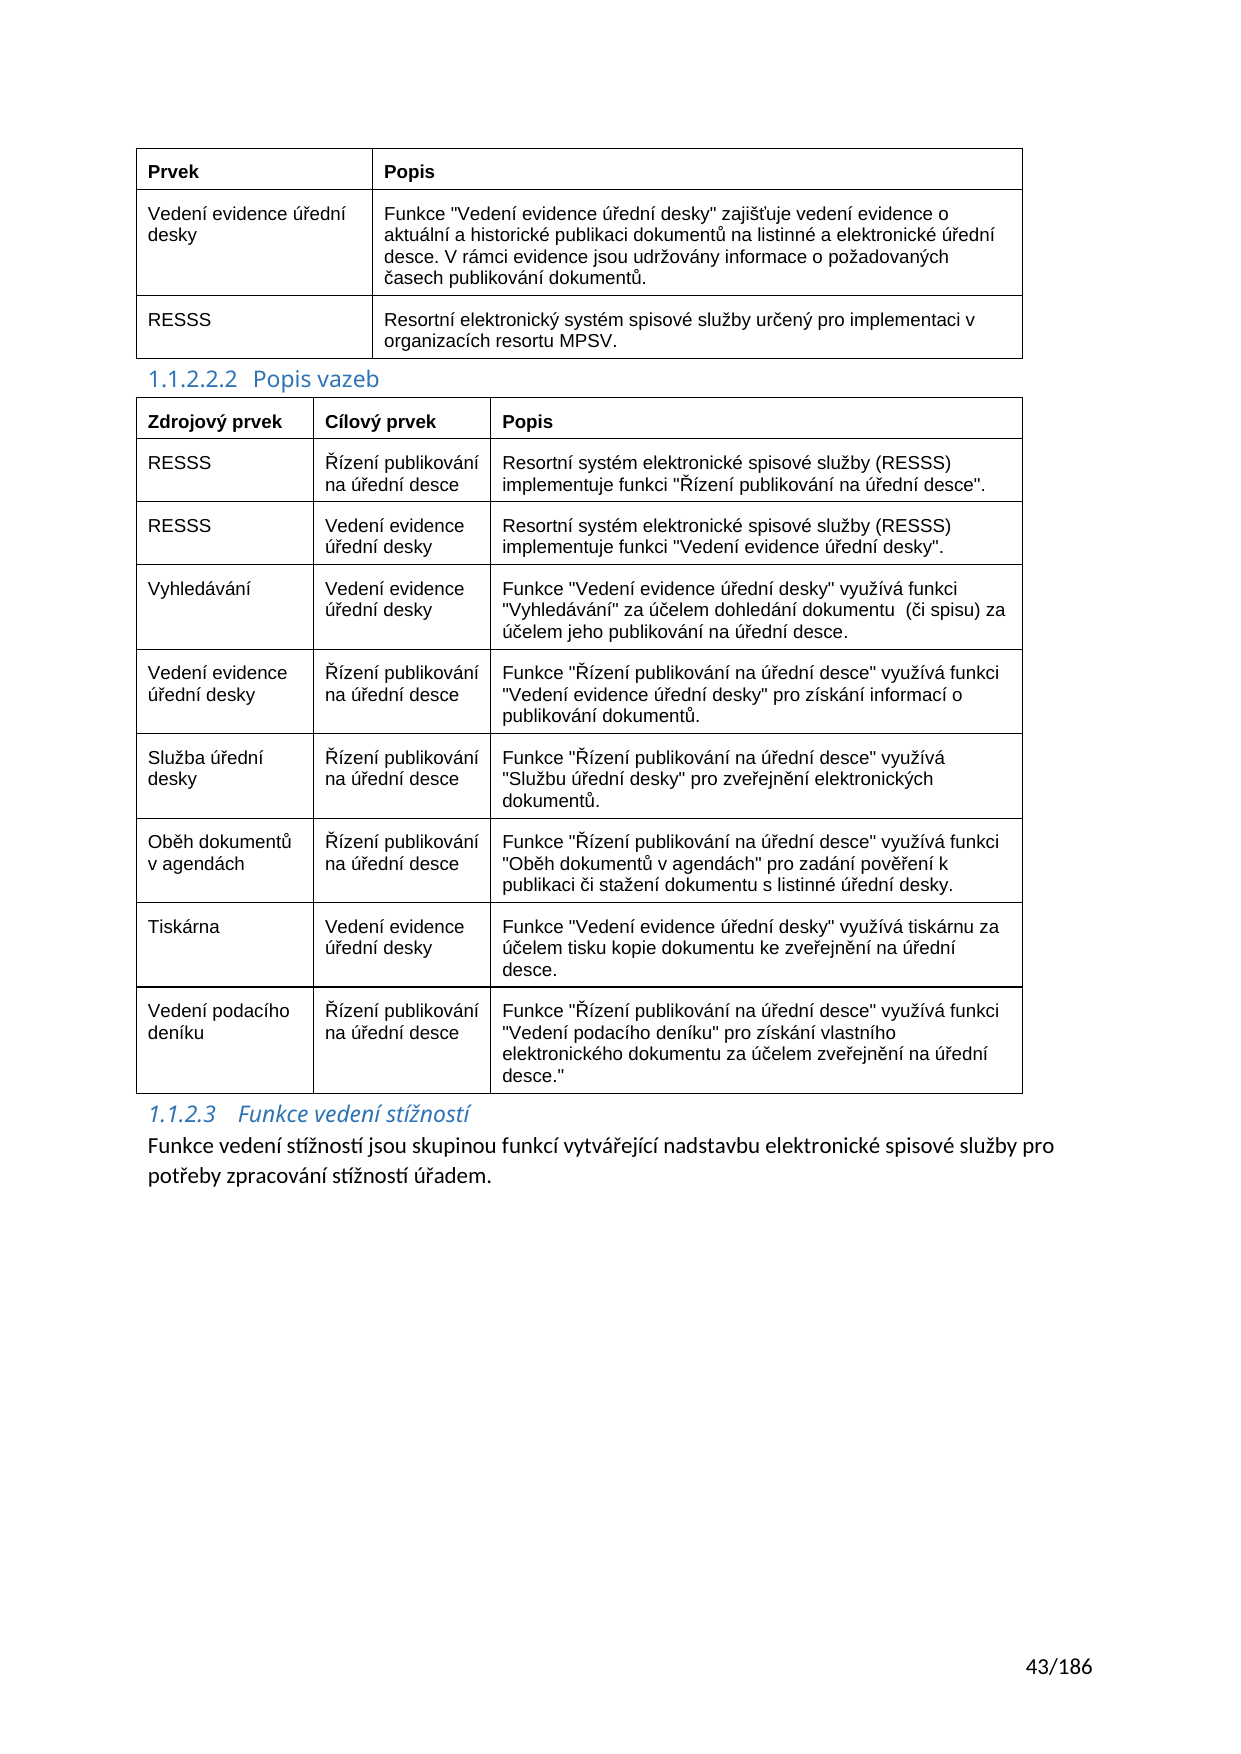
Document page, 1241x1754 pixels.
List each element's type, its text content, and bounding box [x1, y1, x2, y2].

table_cell Vedení evidence úřední desky [314, 903, 490, 986]
table_cell Vedení evidence úřední desky [137, 190, 372, 295]
text Funkce vedení stížností jsou skupinou funkcí vytvářející nadstavbu elektronické spisové služby pro potřeby zpracování stížností úřadem. [148, 1131, 1093, 1190]
subtitle Funkce vedení stížností [148, 1098, 1093, 1129]
table_header Cílový prvek [314, 398, 490, 438]
table_cell RESSS [137, 296, 372, 358]
table_cell Funkce "Vedení evidence úřední desky" zajišťuje vedení evidence o aktuální a historické publikaci dokumentů na listinné a elektronické úřední desce. V rámci evidence jsou udržovány informace o požadovaných časech publikování dokumentů. [373, 190, 1022, 295]
table_cell Tiskárna [137, 903, 313, 986]
table_cell Řízení publikování na úřední desce [314, 439, 490, 501]
table_cell Oběh dokumentů v agendách [137, 819, 313, 902]
table_cell Vyhledávání [137, 565, 313, 648]
table_cell Řízení publikování na úřední desce [314, 734, 490, 817]
table_cell Resortní systém elektronické spisové služby (RESSS) implementuje funkci "Vedení evidence úřední desky". [491, 502, 1022, 564]
table_header Prvek [137, 149, 372, 189]
table_cell Funkce "Vedení evidence úřední desky" využívá tiskárnu za účelem tisku kopie dokumentu ke zveřejnění na úřední desce. [491, 903, 1022, 986]
table_cell Funkce "Řízení publikování na úřední desce" využívá funkci "Vedení podacího deníku" pro získání vlastního elektronického dokumentu za účelem zveřejnění na úřední desce." [491, 988, 1022, 1092]
table_cell Vedení evidence úřední desky [314, 502, 490, 564]
table_cell RESSS [137, 439, 313, 501]
table_cell Vedení evidence úřední desky [314, 565, 490, 648]
table_cell Řízení publikování na úřední desce [314, 650, 490, 733]
subtitle Popis vazeb [148, 363, 1093, 394]
table_cell Řízení publikování na úřední desce [314, 988, 490, 1092]
table_header Popis [373, 149, 1022, 189]
table_cell Funkce "Vedení evidence úřední desky" využívá funkci "Vyhledávání" za účelem dohledání dokumentu (či spisu) za účelem jeho publikování na úřední desce. [491, 565, 1022, 648]
table_cell RESSS [137, 502, 313, 564]
table_header Popis [491, 398, 1022, 438]
table_cell Řízení publikování na úřední desce [314, 819, 490, 902]
table_cell Funkce "Řízení publikování na úřední desce" využívá funkci "Vedení evidence úřední desky" pro získání informací o publikování dokumentů. [491, 650, 1022, 733]
table_header Zdrojový prvek [137, 398, 313, 438]
table_cell Funkce "Řízení publikování na úřední desce" využívá "Službu úřední desky" pro zveřejnění elektronických dokumentů. [491, 734, 1022, 817]
table_cell Resortní systém elektronické spisové služby (RESSS) implementuje funkci "Řízení publikování na úřední desce". [491, 439, 1022, 501]
table_cell Funkce "Řízení publikování na úřední desce" využívá funkci "Oběh dokumentů v agendách" pro zadání pověření k publikaci či stažení dokumentu s listinné úřední desky. [491, 819, 1022, 902]
table_cell Služba úřední desky [137, 734, 313, 817]
table_cell Vedení evidence úřední desky [137, 650, 313, 733]
table_cell Resortní elektronický systém spisové služby určený pro implementaci v organizacích resortu MPSV. [373, 296, 1022, 358]
table_cell Vedení podacího deníku [137, 988, 313, 1092]
